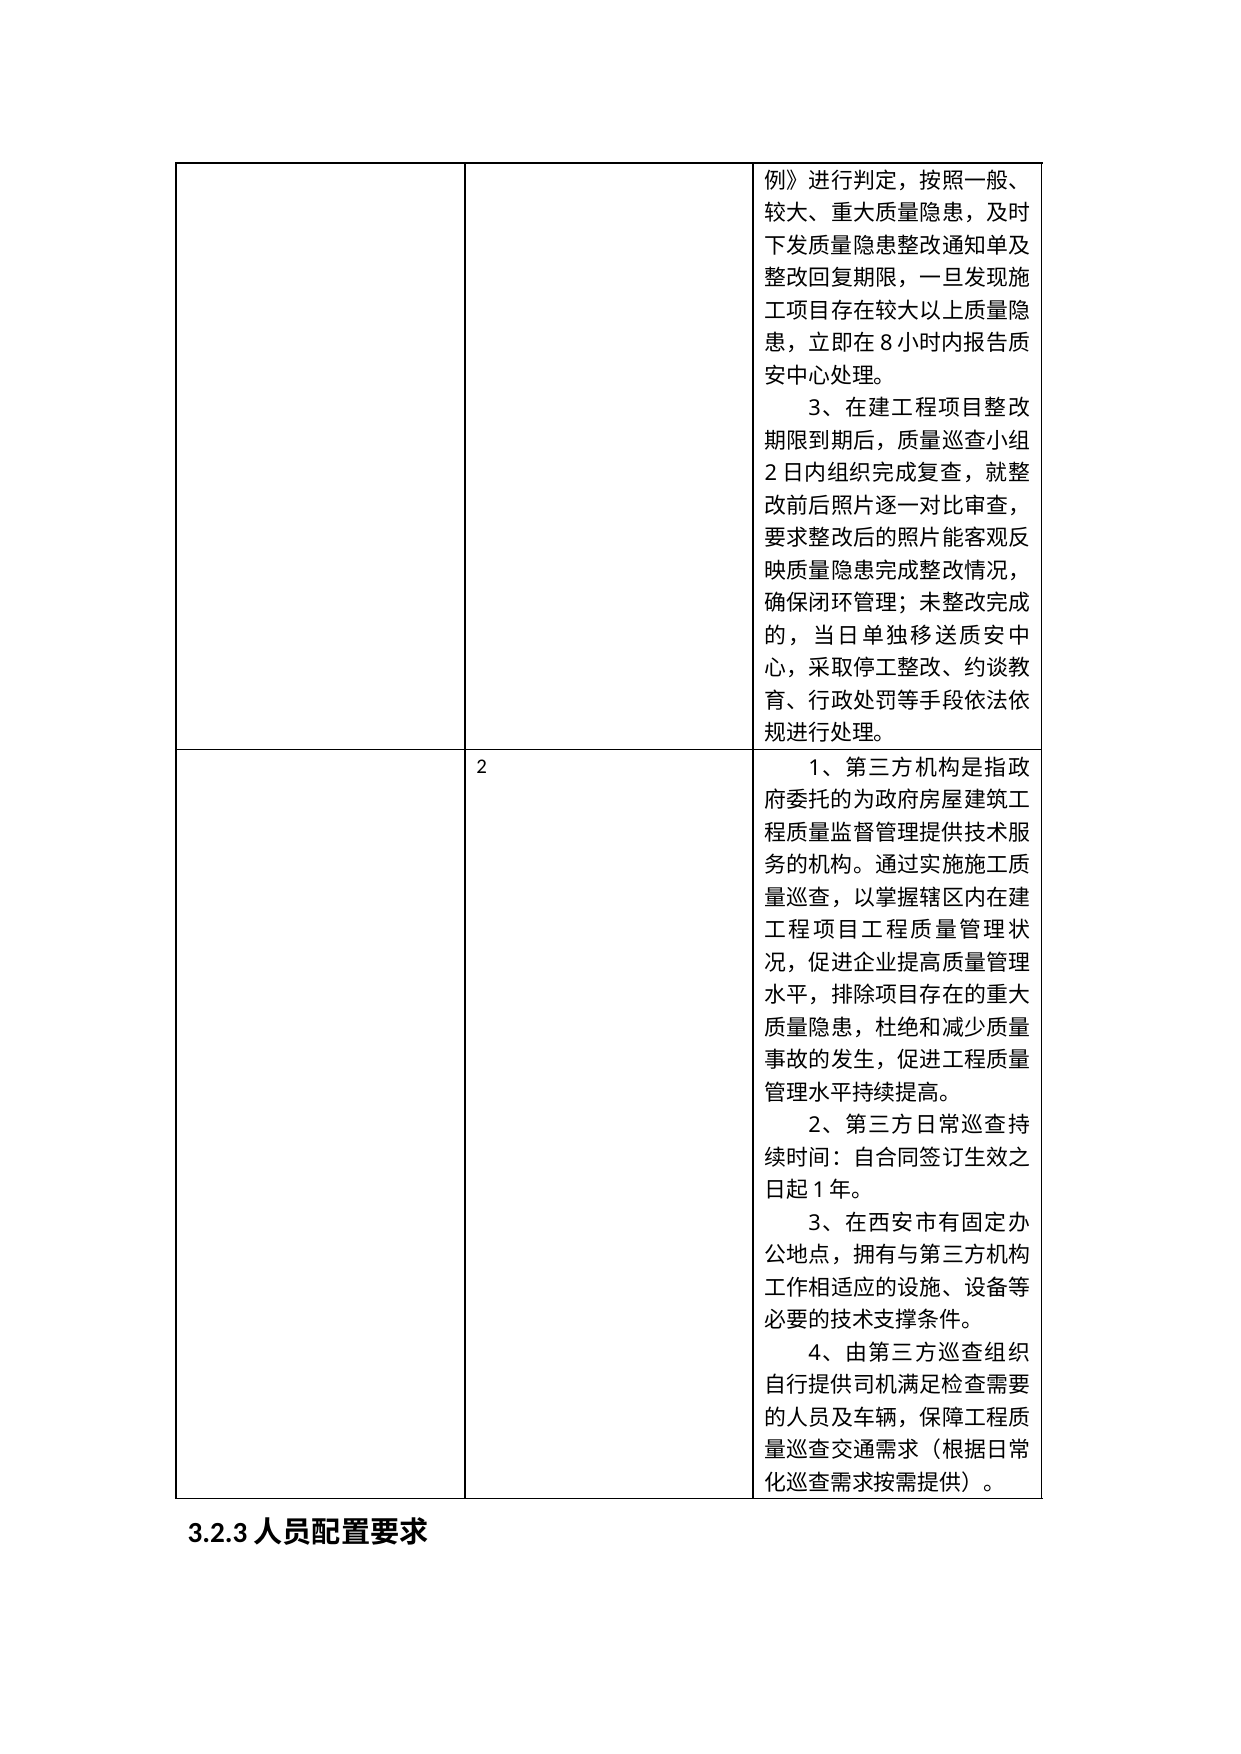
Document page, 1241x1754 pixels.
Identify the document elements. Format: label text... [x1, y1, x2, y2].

table_cell 2 [466, 750, 752, 1498]
table_cell 1 [466, 164, 752, 748]
table_cell 1、第三方机构是指政府委托的为政府房屋建筑工程质量监督管理提供技术服务的机构。通过实施施工质量巡查，以掌握辖区内在建工程项目工程质量管理状况，促进企业提高质量管理水平，排除项目存在的重大质量隐患，杜绝和减少质量事故的发生，促进工程质量管理水平持续提高。 2、第三方日常巡查持续时间：自合同签订生效之日起1年。 3、在西安市有固定办公地点，拥有与第三方机构工作相适应的设施、设备等必要的技术支撑条件。 4、由第三方巡查组织自行提供司机满足检查需要的人员及车辆，保障工程质量巡查交通需求（根据日常化巡查需求按需提供）。 [754, 750, 1041, 1498]
text 3.2.3人员配置要求 [187, 1499, 1053, 1564]
table_cell [177, 750, 464, 1498]
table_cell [754, 164, 1041, 748]
table_cell [177, 164, 464, 748]
